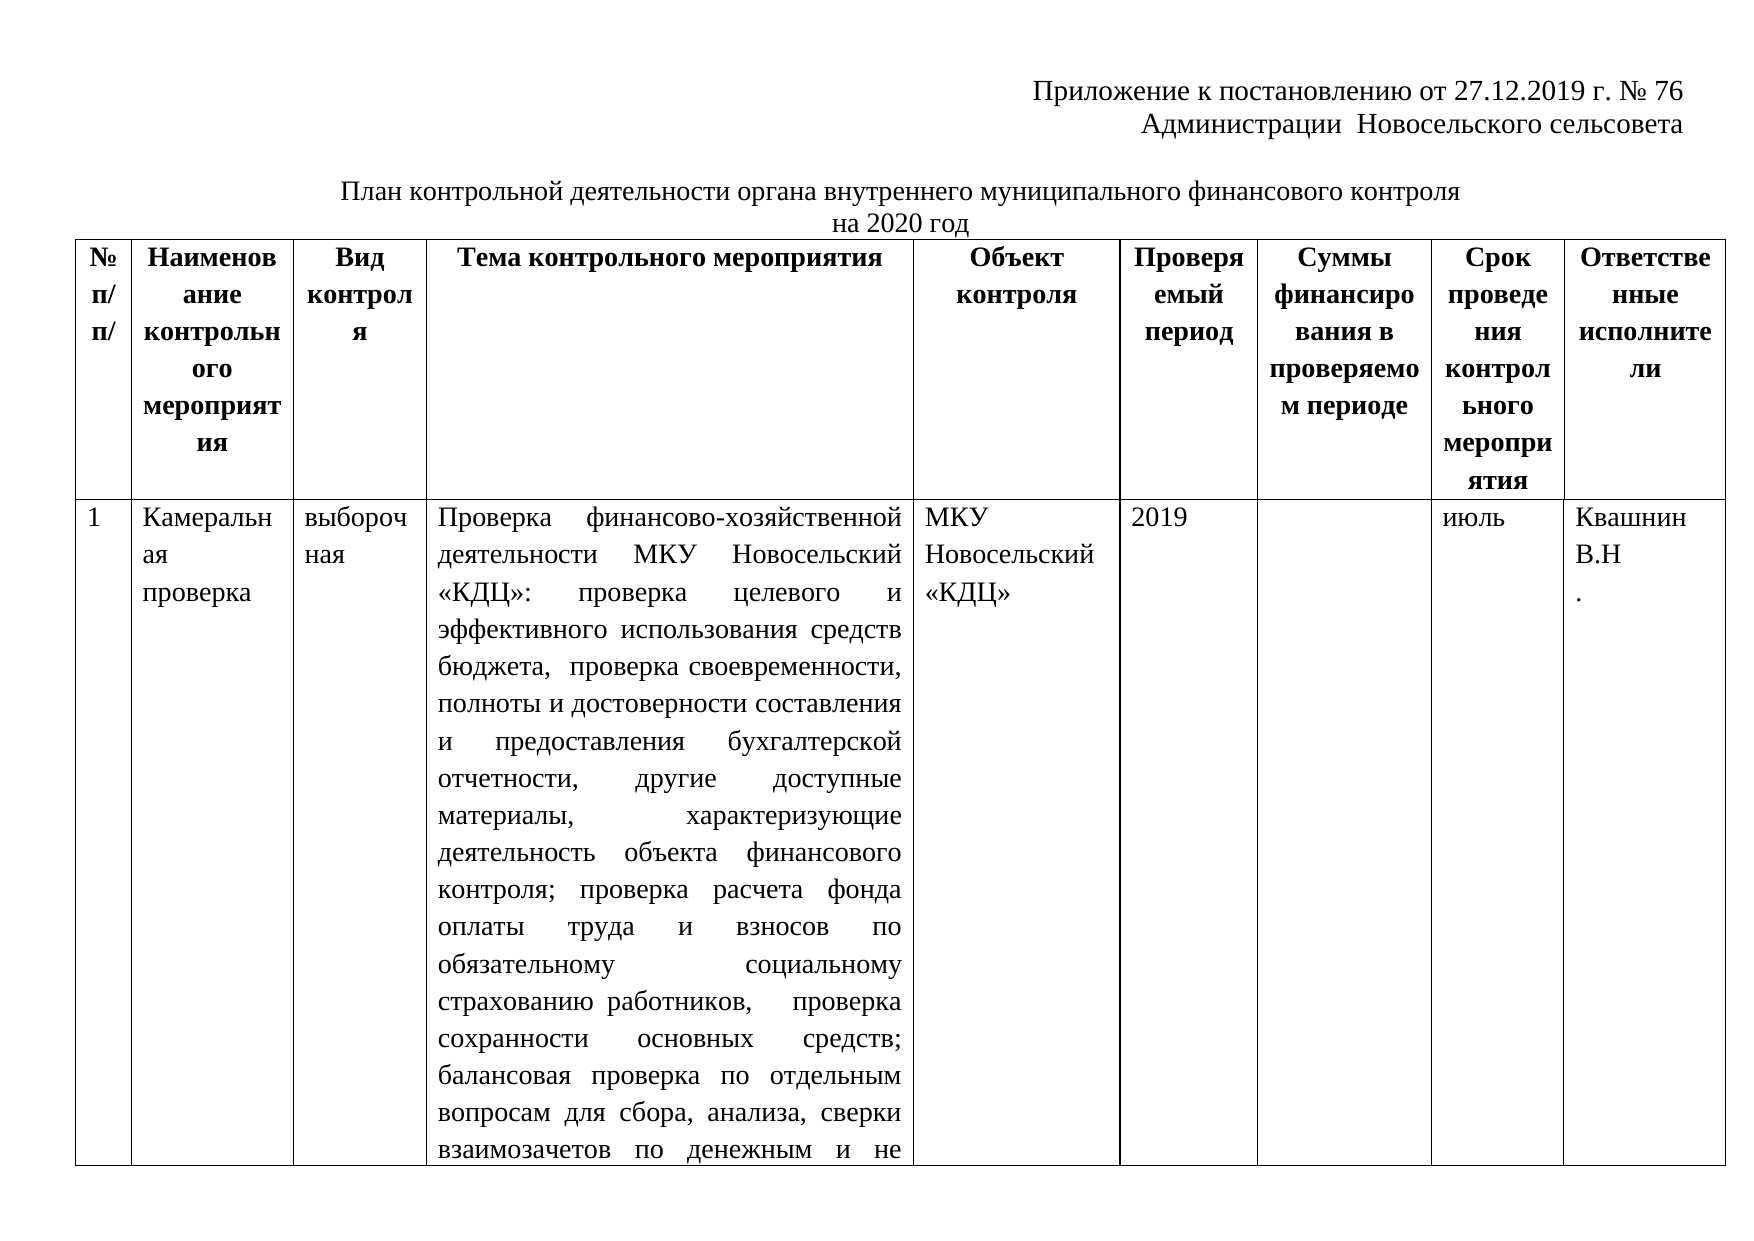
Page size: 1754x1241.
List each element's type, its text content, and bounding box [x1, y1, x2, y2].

table_cell выборочная [294, 500, 426, 1165]
table_header № п/п/ [76, 240, 131, 499]
table_header Ответственные исполнители [1565, 240, 1725, 499]
text Приложение к постановлению от 27.12.2019 г. № 76 [118, 73, 1683, 107]
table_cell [427, 500, 913, 1165]
text на 2020 год [118, 206, 1683, 238]
table_header Суммы финансирования в проверяемом периоде [1258, 240, 1431, 499]
table_header Наименование контрольного мероприятия [132, 240, 293, 499]
text План контрольной деятельности органа внутреннего муниципального финансового контроля [118, 174, 1683, 206]
table_header Тема контрольного мероприятия [427, 240, 913, 499]
text Администрации Новосельского сельсовета [118, 107, 1683, 140]
table_cell [1258, 500, 1431, 1165]
table_header Вид контроля [294, 240, 426, 499]
table_header Объект контроля [914, 240, 1119, 499]
table_cell Квашнин В.Н . [1564, 500, 1725, 1165]
table_header Проверяемый период [1121, 240, 1257, 499]
table_cell 1 [76, 500, 131, 1165]
table_cell июль [1432, 500, 1563, 1165]
table_header Срок проведения контрольного мероприятия [1432, 240, 1564, 499]
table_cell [132, 500, 293, 1165]
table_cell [914, 500, 1119, 1165]
table_cell 2019 [1121, 500, 1257, 1165]
